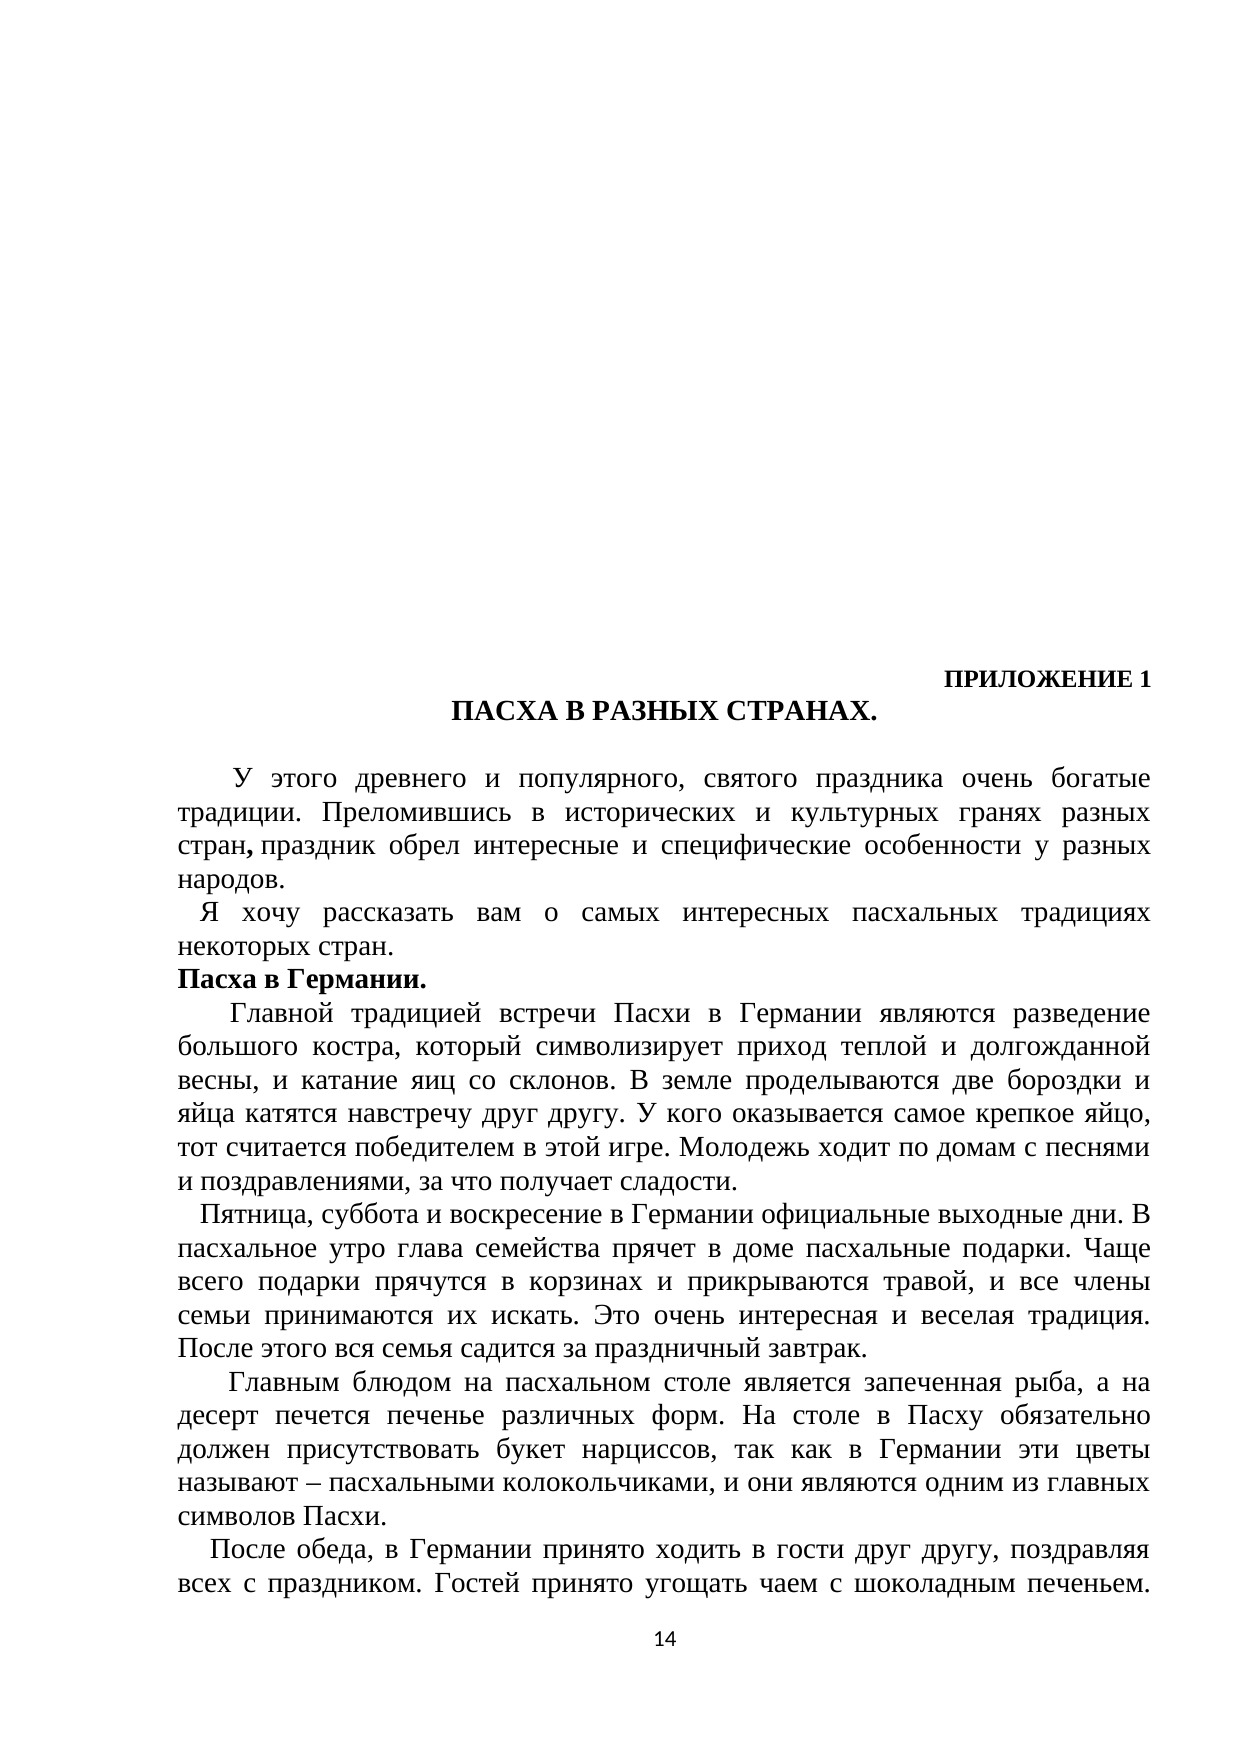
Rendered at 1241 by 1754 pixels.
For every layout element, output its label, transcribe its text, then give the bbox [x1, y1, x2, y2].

text Пасха в Германии. [177, 961, 1152, 995]
text ПАСХА В РАЗНЫХ СТРАНАХ. [177, 693, 1152, 727]
text ПРИЛОЖЕНИЕ 1 [177, 664, 1152, 693]
text У этого древнего и популярного, святого праздника очень богатые традиции. Преломившись в исторических и культурных гранях разных стран, праздник обрел интересные и специфические особенности у разных народов. [177, 760, 1152, 894]
text Пятница, суббота и воскресение в Германии официальные выходные дни. В пасхальное утро глава семейства прячет в доме пасхальные подарки. Чаще всего подарки прячутся в корзинах и прикрываются травой, и все члены семьи принимаются их искать. Это очень интересная и веселая традиция. После этого вся семья садится за праздничный завтрак. [177, 1196, 1152, 1364]
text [177, 1532, 1152, 1599]
text Главной традицией встречи Пасхи в Германии являются разведение большого костра, который символизирует приход теплой и долгожданной весны, и катание яиц со склонов. В земле проделываются две бороздки и яйца катятся навстречу друг другу. У кого оказывается самое крепкое яйцо, тот считается победителем в этой игре. Молодежь ходит по домам с песнями и поздравлениями, за что получает сладости. [177, 995, 1152, 1196]
text Я хочу рассказать вам о самых интересных пасхальных традициях некоторых стран. [177, 894, 1152, 961]
text Главным блюдом на пасхальном столе является запеченная рыба, а на десерт печется печенье различных форм. На столе в Пасху обязательно должен присутствовать букет нарциссов, так как в Германии эти цветы называют – пасхальными колокольчиками, и они являются одним из главных символов Пасхи. [177, 1364, 1152, 1532]
